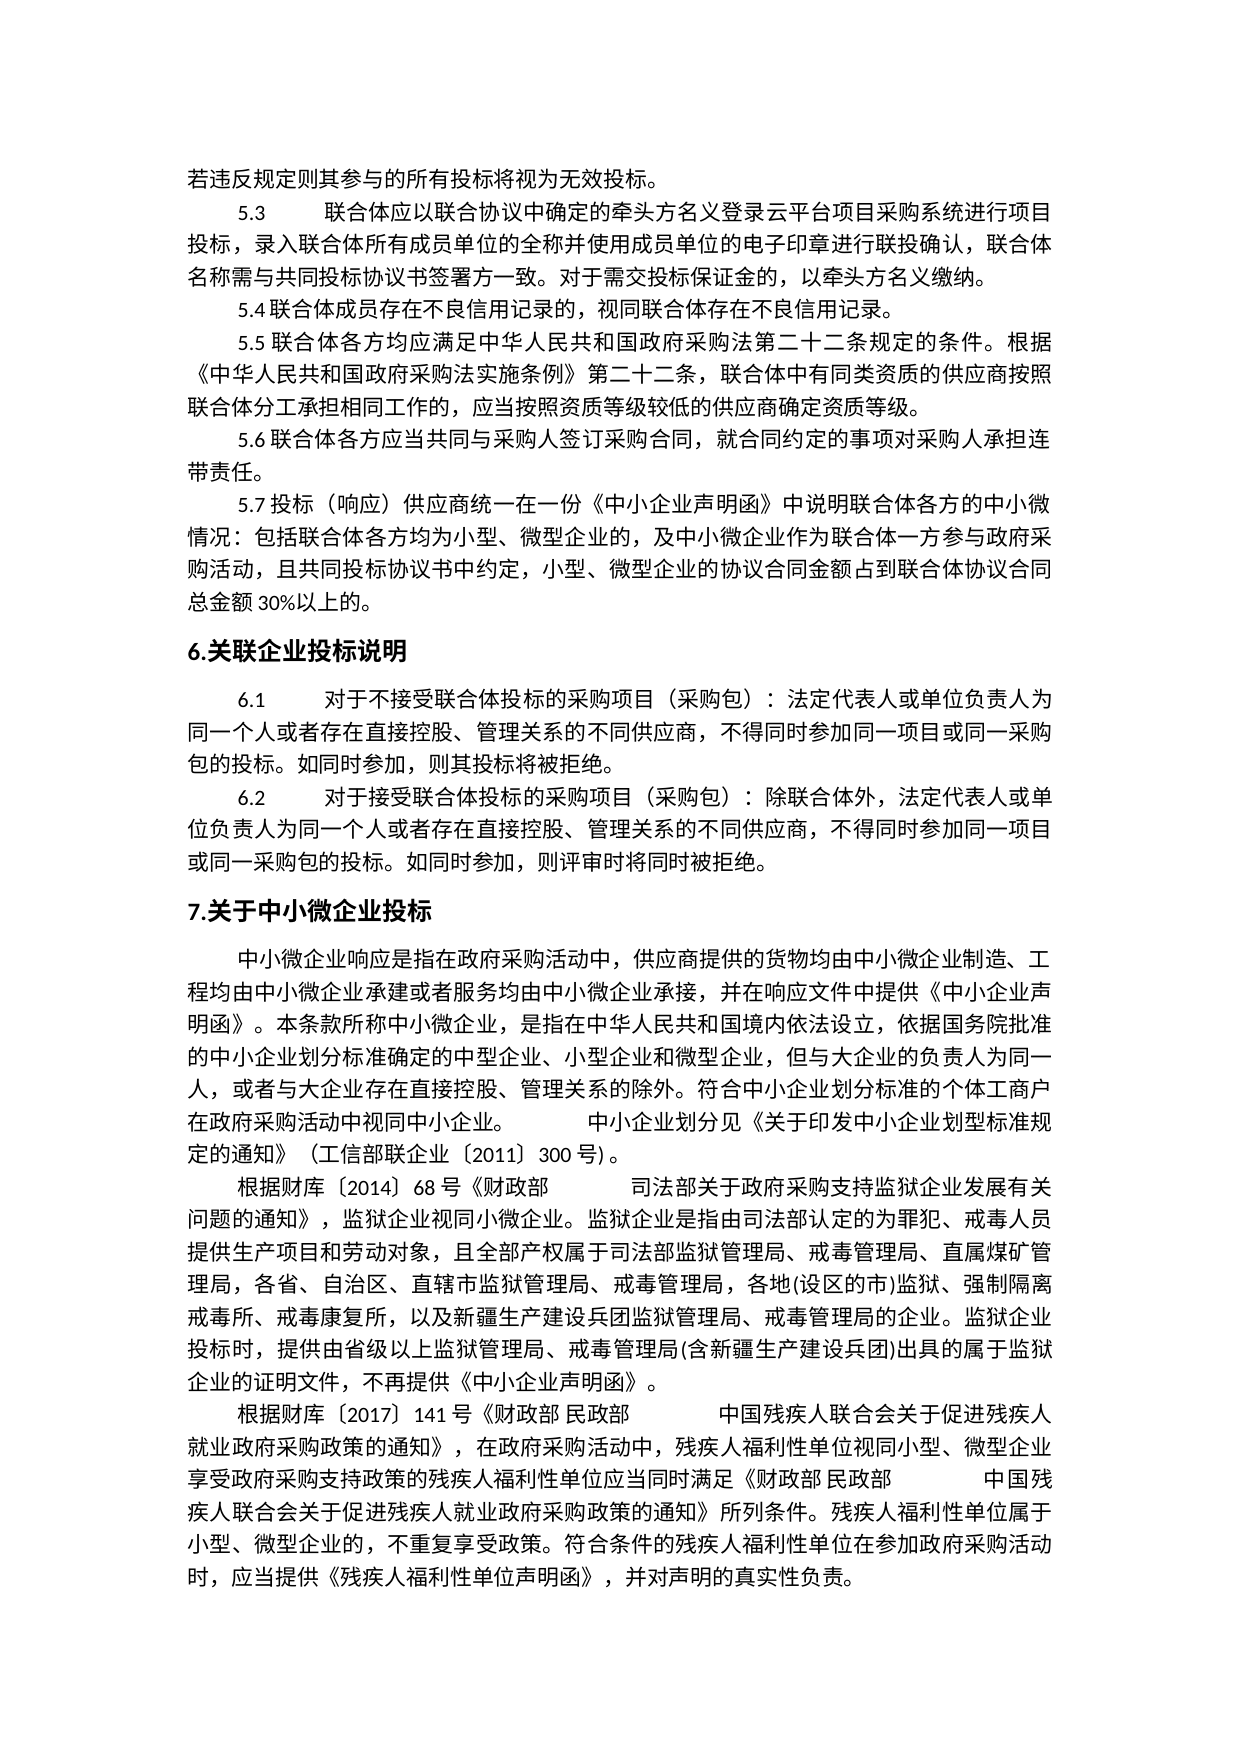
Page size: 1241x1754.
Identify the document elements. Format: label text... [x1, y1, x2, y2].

text 根据财库〔2017〕141号《财政部 民政部 中国残疾人联合会关于促进残疾人就业政府采购政策的通知》，在政府采购活动中，残疾人福利性单位视同小型、微型企业，享受政府采购支持政策的残疾人福利性单位应当同时满足《财政部 民政部 中国残疾人联合会关于促进残疾人就业政府采购政策的通知》所列条件。残疾人福利性单位属于小型、微型企业的，不重复享受政策。符合条件的残疾人福利性单位在参加政府采购活动时，应当提供《残疾人福利性单位声明函》，并对声明的真实性负责。 [187, 1397, 1053, 1592]
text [187, 162, 1053, 194]
text 5.4联合体成员存在不良信用记录的，视同联合体存在不良信用记录。 [187, 292, 1053, 324]
text 中小微企业响应是指在政府采购活动中，供应商提供的货物均由中小微企业制造、工程均由中小微企业承建或者服务均由中小微企业承接，并在响应文件中提供《中小企业声明函》。本条款所称中小微企业，是指在中华人民共和国境内依法设立，依据国务院批准的中小企业划分标准确定的中型企业、小型企业和微型企业，但与大企业的负责人为同一人，或者与大企业存在直接控股、管理关系的除外。符合中小企业划分标准的个体工商户，在政府采购活动中视同中小企业。 中小企业划分见《关于印发中小企业划型标准规定的通知》（工信部联企业〔2011〕300号) 。 [187, 942, 1053, 1169]
text 5.7投标（响应）供应商统一在一份《中小企业声明函》中说明联合体各方的中小微情况：包括联合体各方均为小型、微型企业的，及中小微企业作为联合体一方参与政府采购活动，且共同投标协议书中约定，小型、微型企业的协议合同金额占到联合体协议合同总金额30%以上的。 [187, 487, 1053, 617]
text 7.关于中小微企业投标 [187, 877, 1053, 942]
text 5.6联合体各方应当共同与采购人签订采购合同，就合同约定的事项对采购人承担连带责任。 [187, 422, 1053, 487]
text 5.3 联合体应以联合协议中确定的牵头方名义登录云平台项目采购系统进行项目投标，录入联合体所有成员单位的全称并使用成员单位的电子印章进行联投确认，联合体名称需与共同投标协议书签署方一致。对于需交投标保证金的，以牵头方名义缴纳。 [187, 194, 1053, 292]
text 根据财库〔2014〕68号《财政部 司法部关于政府采购支持监狱企业发展有关问题的通知》，监狱企业视同小微企业。监狱企业是指由司法部认定的为罪犯、戒毒人员提供生产项目和劳动对象，且全部产权属于司法部监狱管理局、戒毒管理局、直属煤矿管理局，各省、自治区、直辖市监狱管理局、戒毒管理局，各地(设区的市)监狱、强制隔离戒毒所、戒毒康复所，以及新疆生产建设兵团监狱管理局、戒毒管理局的企业。监狱企业投标时，提供由省级以上监狱管理局、戒毒管理局(含新疆生产建设兵团)出具的属于监狱企业的证明文件，不再提供《中小企业声明函》。 [187, 1169, 1053, 1397]
text 6.2 对于接受联合体投标的采购项目（采购包）：除联合体外，法定代表人或单位负责人为同一个人或者存在直接控股、管理关系的不同供应商，不得同时参加同一项目或同一采购包的投标。如同时参加，则评审时将同时被拒绝。 [187, 779, 1053, 877]
text 6.1 对于不接受联合体投标的采购项目（采购包）：法定代表人或单位负责人为同一个人或者存在直接控股、管理关系的不同供应商，不得同时参加同一项目或同一采购包的投标。如同时参加，则其投标将被拒绝。 [187, 682, 1053, 779]
text 5.5联合体各方均应满足中华人民共和国政府采购法第二十二条规定的条件。根据《中华人民共和国政府采购法实施条例》第二十二条，联合体中有同类资质的供应商按照联合体分工承担相同工作的，应当按照资质等级较低的供应商确定资质等级。 [187, 324, 1053, 422]
text 6.关联企业投标说明 [187, 617, 1053, 682]
